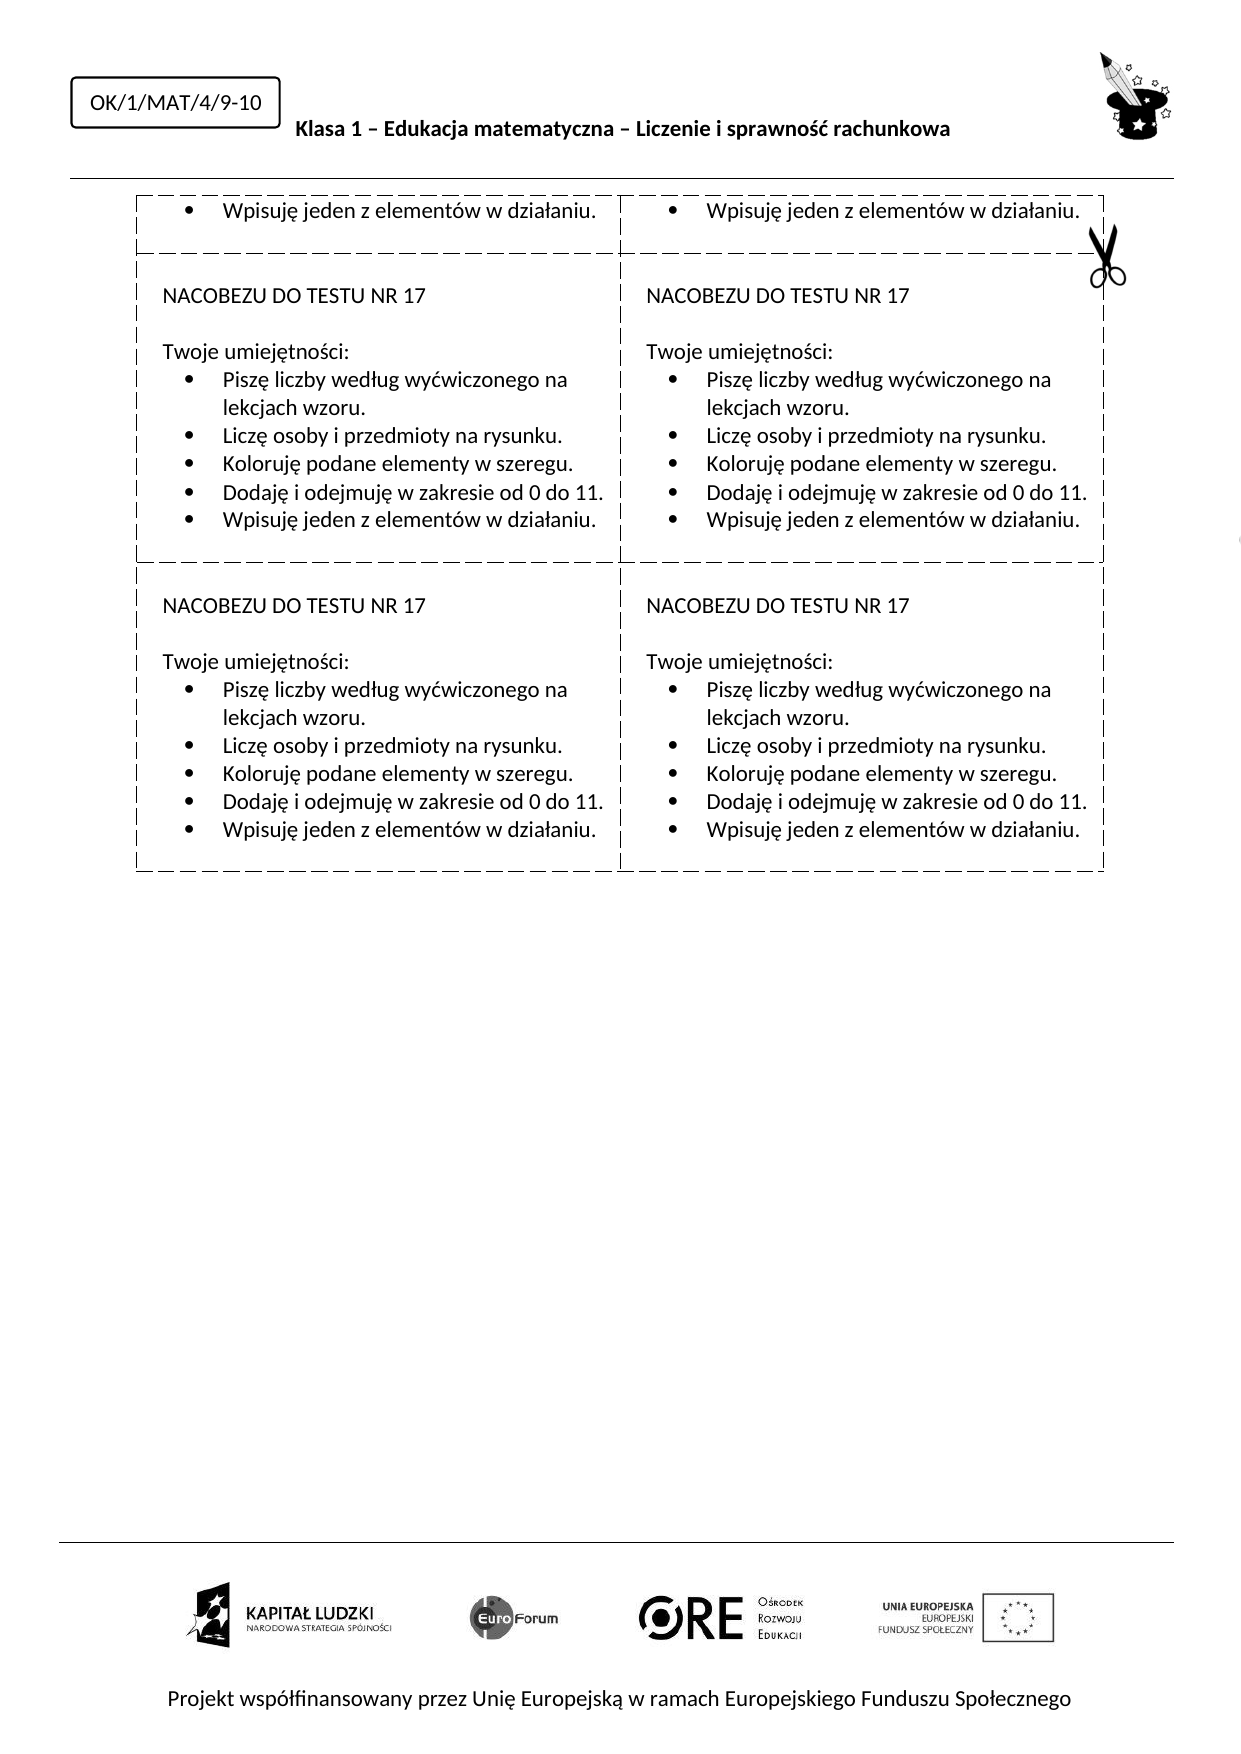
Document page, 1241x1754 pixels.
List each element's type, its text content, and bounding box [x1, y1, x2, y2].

picture [1104, 222, 1128, 288]
picture [1088, 50, 1181, 142]
picture [148, 1565, 1092, 1664]
